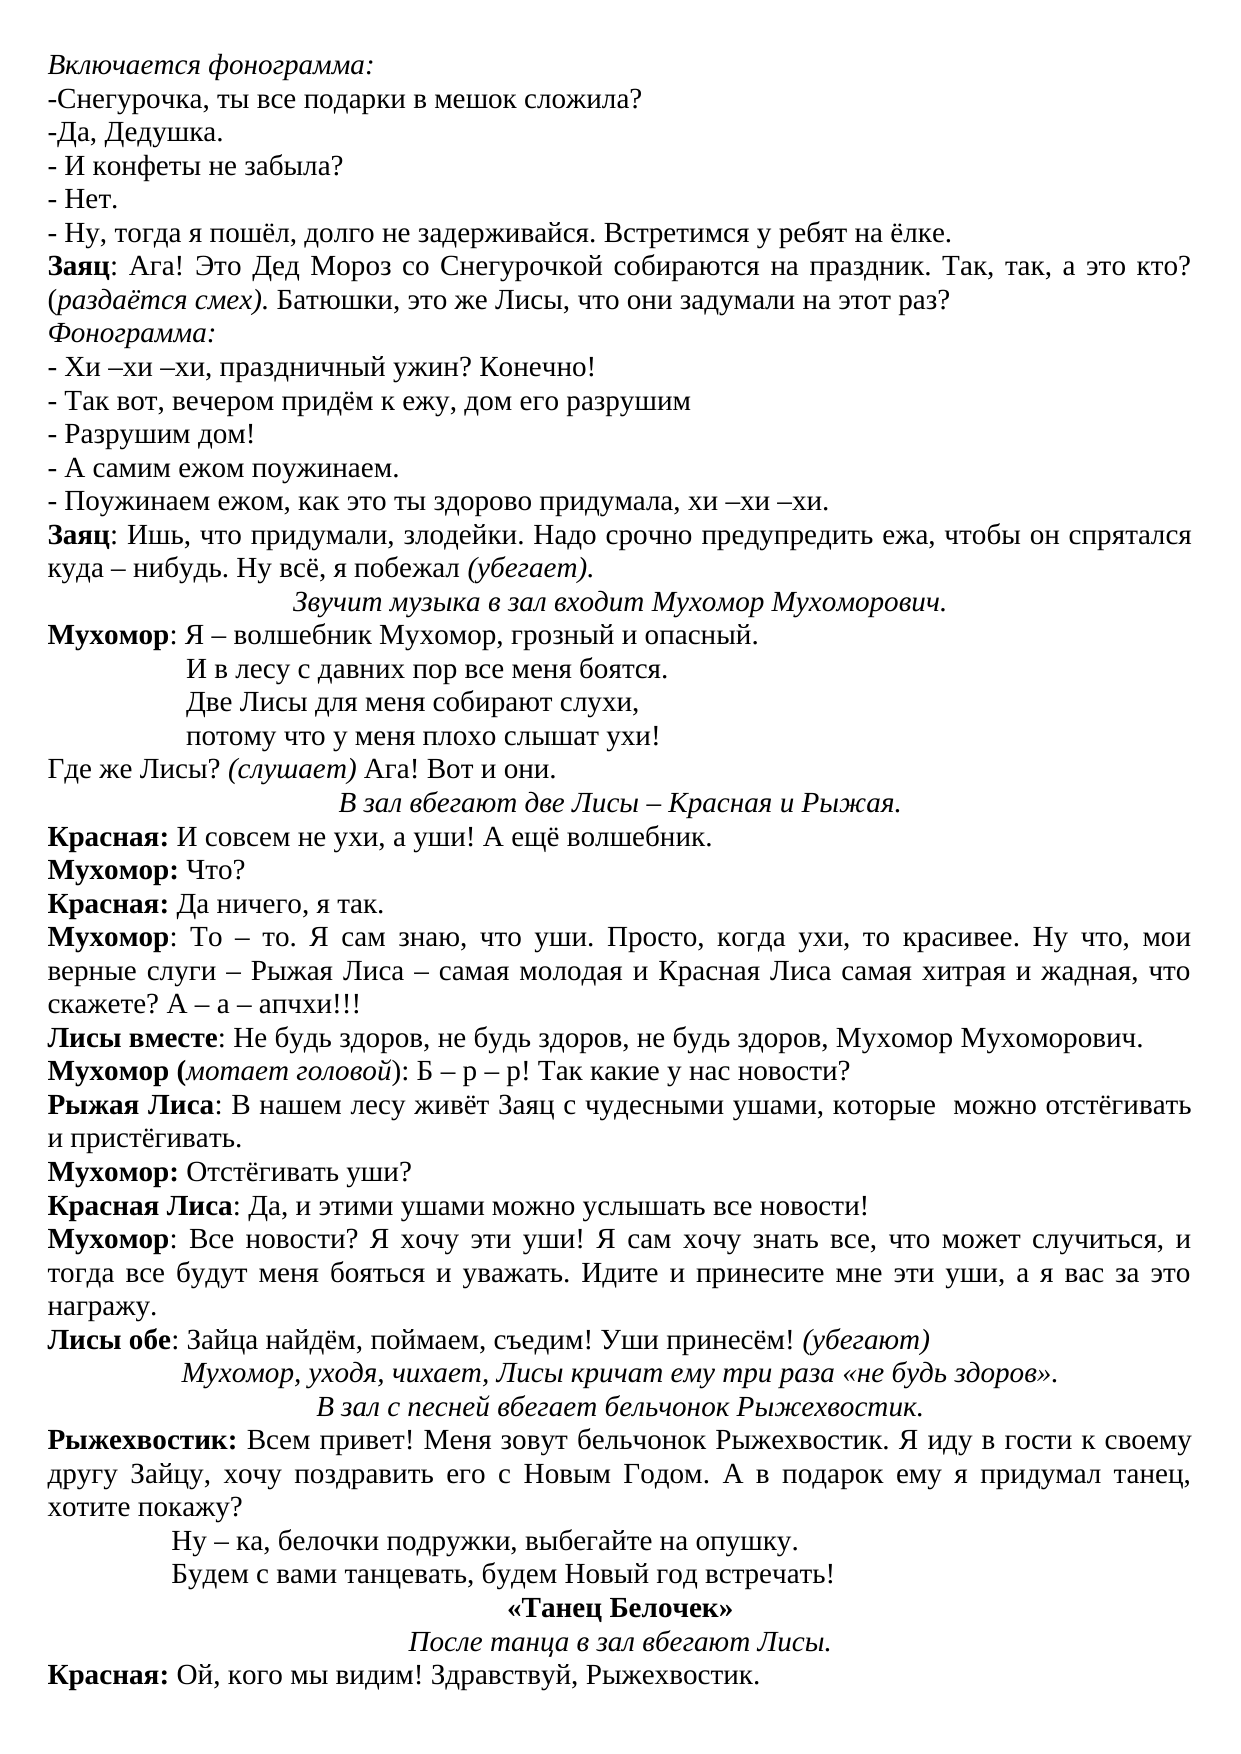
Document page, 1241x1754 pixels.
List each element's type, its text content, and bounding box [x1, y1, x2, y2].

text - Хи –хи –хи, праздничный ужин? Конечно! [47, 349, 1193, 383]
text «Танец Белочек» [47, 1590, 1193, 1624]
text Мухомор (мотает головой): Б – р – р! Так какие у нас новости? [47, 1053, 1193, 1087]
text Мухомор: Отстёгивать уши? [47, 1154, 1193, 1188]
text Включается фонограмма: [47, 47, 1193, 81]
text Красная: Да ничего, я так. [47, 886, 1193, 919]
text И в лесу с давних пор все меня боятся. [47, 651, 1193, 684]
text После танца в зал вбегают Лисы. [47, 1624, 1193, 1657]
text Две Лисы для меня собирают слухи, [47, 684, 1193, 718]
text -Снегурочка, ты все подарки в мешок сложила? [47, 81, 1193, 114]
text Мухомор: Все новости? Я хочу эти уши! Я сам хочу знать все, что может случиться, и тогда все будут меня бояться и уважать. Идите и принесите мне эти уши, а я вас за это награжу. [47, 1221, 1193, 1322]
text Ну – ка, белочки подружки, выбегайте на опушку. [47, 1523, 1193, 1557]
text Фонограмма: [47, 316, 1193, 349]
text Лисы обе: Зайца найдём, поймаем, съедим! Уши принесём! (убегают) [47, 1322, 1193, 1355]
text Звучит музыка в зал входит Мухомор Мухоморович. [47, 584, 1193, 617]
text Лисы вместе: Не будь здоров, не будь здоров, не будь здоров, Мухомор Мухоморович. [47, 1020, 1193, 1053]
text Мухомор, уходя, чихает, Лисы кричат ему три раза «не будь здоров». [47, 1355, 1193, 1389]
text - И конфеты не забыла? [47, 148, 1193, 181]
text - Поужинаем ежом, как это ты здорово придумала, хи –хи –хи. [47, 483, 1193, 517]
text Где же Лисы? (слушает) Ага! Вот и они. [47, 752, 1193, 785]
text потому что у меня плохо слышат ухи! [47, 718, 1193, 752]
text - Ну, тогда я пошёл, долго не задерживайся. Встретимся у ребят на ёлке. [47, 215, 1193, 248]
text - Разрушим дом! [47, 416, 1193, 450]
text Рыжехвостик: Всем привет! Меня зовут бельчонок Рыжехвостик. Я иду в гости к своему другу Зайцу, хочу поздравить его с Новым Годом. А в подарок ему я придумал танец, хотите покажу? [47, 1422, 1193, 1523]
text - А самим ежом поужинаем. [47, 450, 1193, 483]
text - Нет. [47, 181, 1193, 215]
text Красная: И совсем не ухи, а уши! А ещё волшебник. [47, 819, 1193, 852]
text Будем с вами танцевать, будем Новый год встречать! [47, 1557, 1193, 1590]
text Рыжая Лиса: В нашем лесу живёт Заяц с чудесными ушами, которые можно отстёгивать и пристёгивать. [47, 1087, 1193, 1154]
text - Так вот, вечером придём к ежу, дом его разрушим [47, 383, 1193, 416]
text -Да, Дедушка. [47, 114, 1193, 148]
text Красная: Ой, кого мы видим! Здравствуй, Рыжехвостик. [47, 1657, 1193, 1691]
text Заяц: Ишь, что придумали, злодейки. Надо срочно предупредить ежа, чтобы он спрятался куда – нибудь. Ну всё, я побежал (убегает). [47, 517, 1193, 584]
text В зал с песней вбегает бельчонок Рыжехвостик. [47, 1389, 1193, 1422]
text Мухомор: Что? [47, 852, 1193, 886]
text Красная Лиса: Да, и этими ушами можно услышать все новости! [47, 1188, 1193, 1221]
text Мухомор: Я – волшебник Мухомор, грозный и опасный. [47, 617, 1193, 651]
text Заяц: Ага! Это Дед Мороз со Снегурочкой собираются на праздник. Так, так, а это кто? (раздаётся смех). Батюшки, это же Лисы, что они задумали на этот раз? [47, 248, 1193, 316]
text В зал вбегают две Лисы – Красная и Рыжая. [47, 785, 1193, 819]
text Мухомор: То – то. Я сам знаю, что уши. Просто, когда ухи, то красивее. Ну что, мои верные слуги – Рыжая Лиса – самая молодая и Красная Лиса самая хитрая и жадная, что скажете? А – а – апчхи!!! [47, 919, 1193, 1020]
